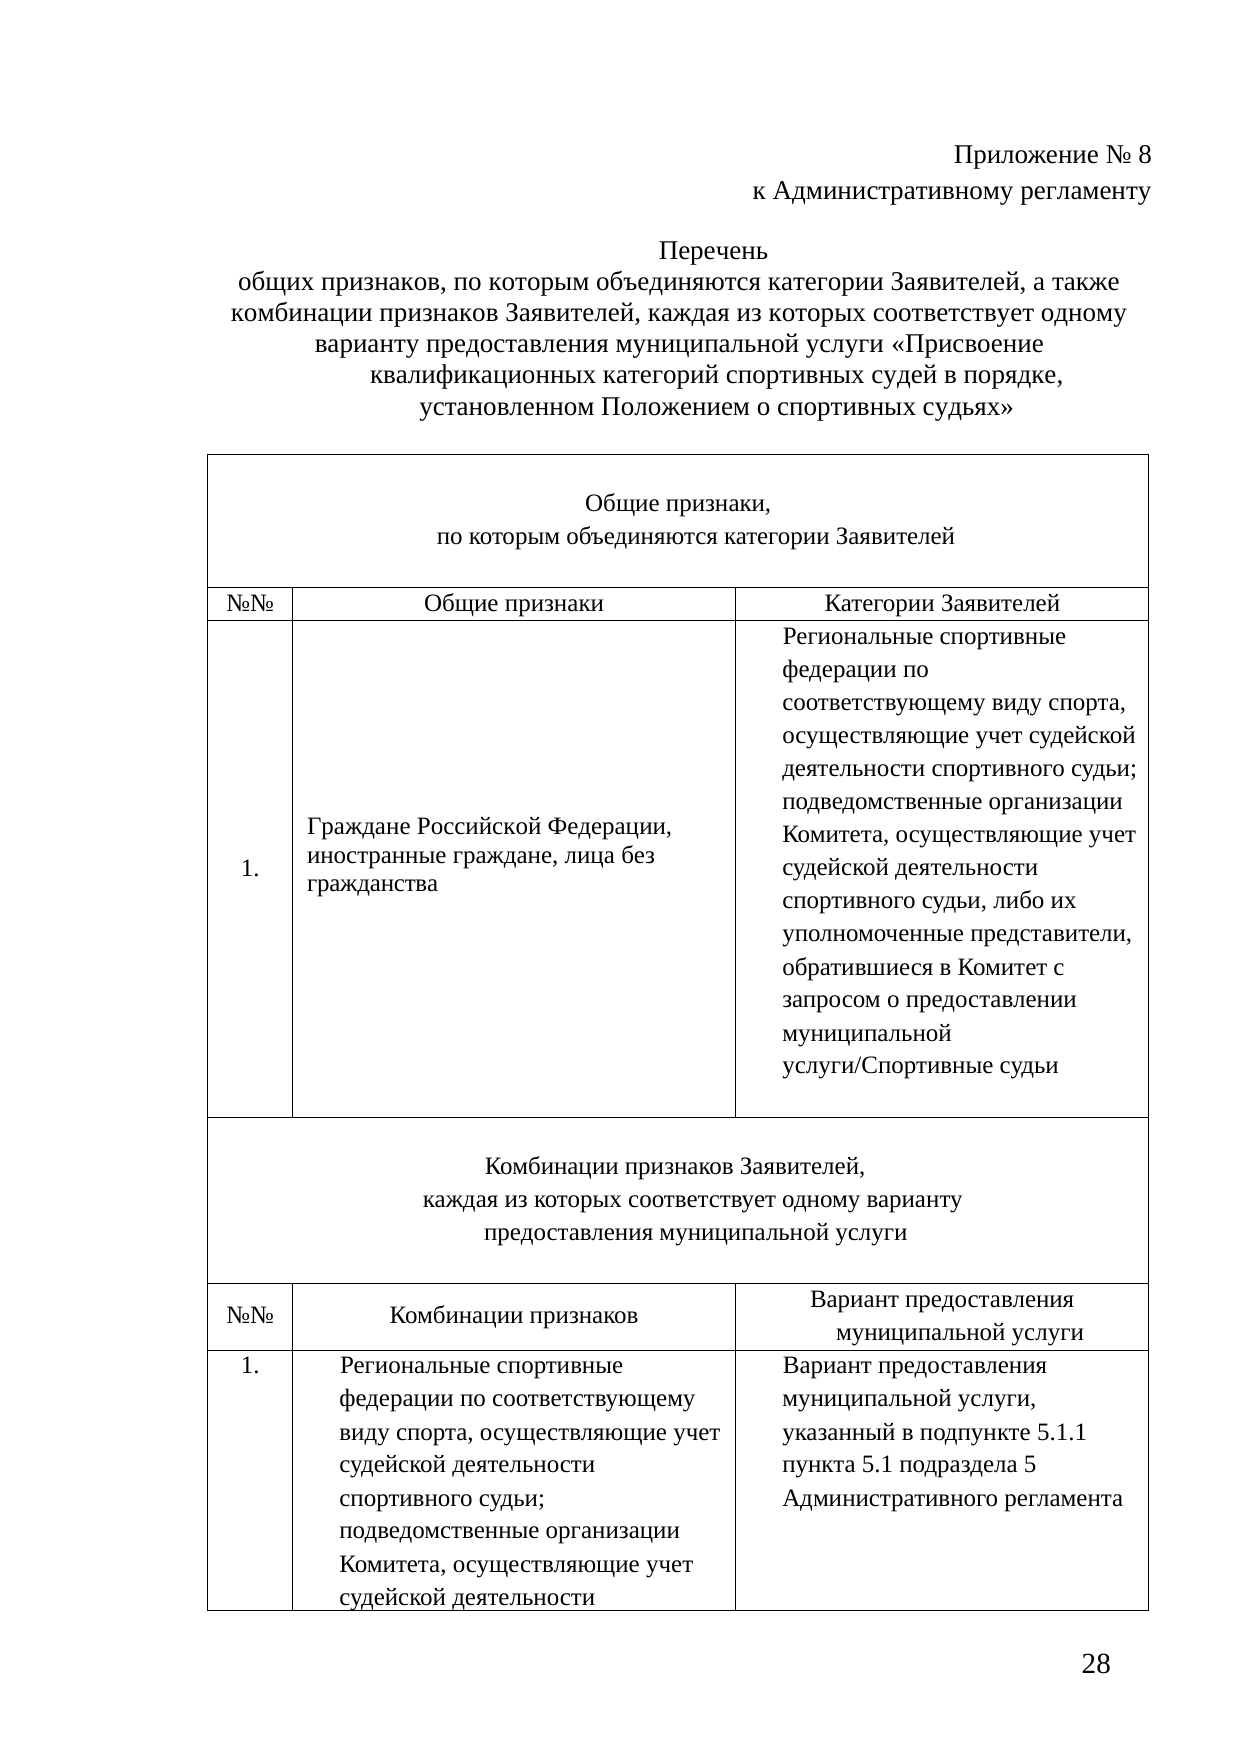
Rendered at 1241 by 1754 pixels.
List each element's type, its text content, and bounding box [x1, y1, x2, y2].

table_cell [293, 1351, 735, 1610]
text Приложение № 8 [207, 138, 1152, 169]
table_cell №№ [208, 588, 292, 620]
table_cell Вариант предоставления муниципальной услуги [736, 1284, 1148, 1349]
text Перечень общих признаков, по которым объединяются категории Заявителей, а также комбинации признаков Заявителей, каждая из которых соответствует одному варианту предоставления муниципальной услуги «Присвоение [207, 234, 1152, 358]
table_cell Категории Заявителей [736, 588, 1148, 620]
table_header Общие признаки, по которым объединяются категории Заявителей [208, 455, 1148, 587]
text установленном Положением о спортивных судьях» [207, 390, 1152, 421]
text к Административному регламенту [207, 174, 1152, 205]
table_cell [736, 1351, 1148, 1610]
table_cell №№ [208, 1284, 292, 1349]
table_cell 1. [208, 1351, 292, 1610]
text квалификационных категорий спортивных судей в порядке, [207, 358, 1152, 390]
table_cell Региональные спортивные федерации по соответствующему виду спорта, осуществляющие учет судейской деятельности спортивного судьи; подведомственные организации Комитета, осуществляющие учет судейской деятельности спортивного судьи, либо их уполномоченные представители, обратившиеся в Комитет с запросом о предоставлении муниципальной услуги/Спортивные судьи [736, 621, 1148, 1083]
table_cell [736, 1083, 1148, 1117]
table_cell Комбинации признаков Заявителей, каждая из которых соответствует одному варианту предоставления муниципальной услуги [208, 1118, 1148, 1283]
table_cell Граждане Российской Федерации, иностранные граждане, лица без гражданства [293, 621, 735, 1117]
table_cell Комбинации признаков [293, 1284, 735, 1349]
table_cell Общие признаки [293, 588, 735, 620]
table_cell 1. [208, 621, 292, 1117]
